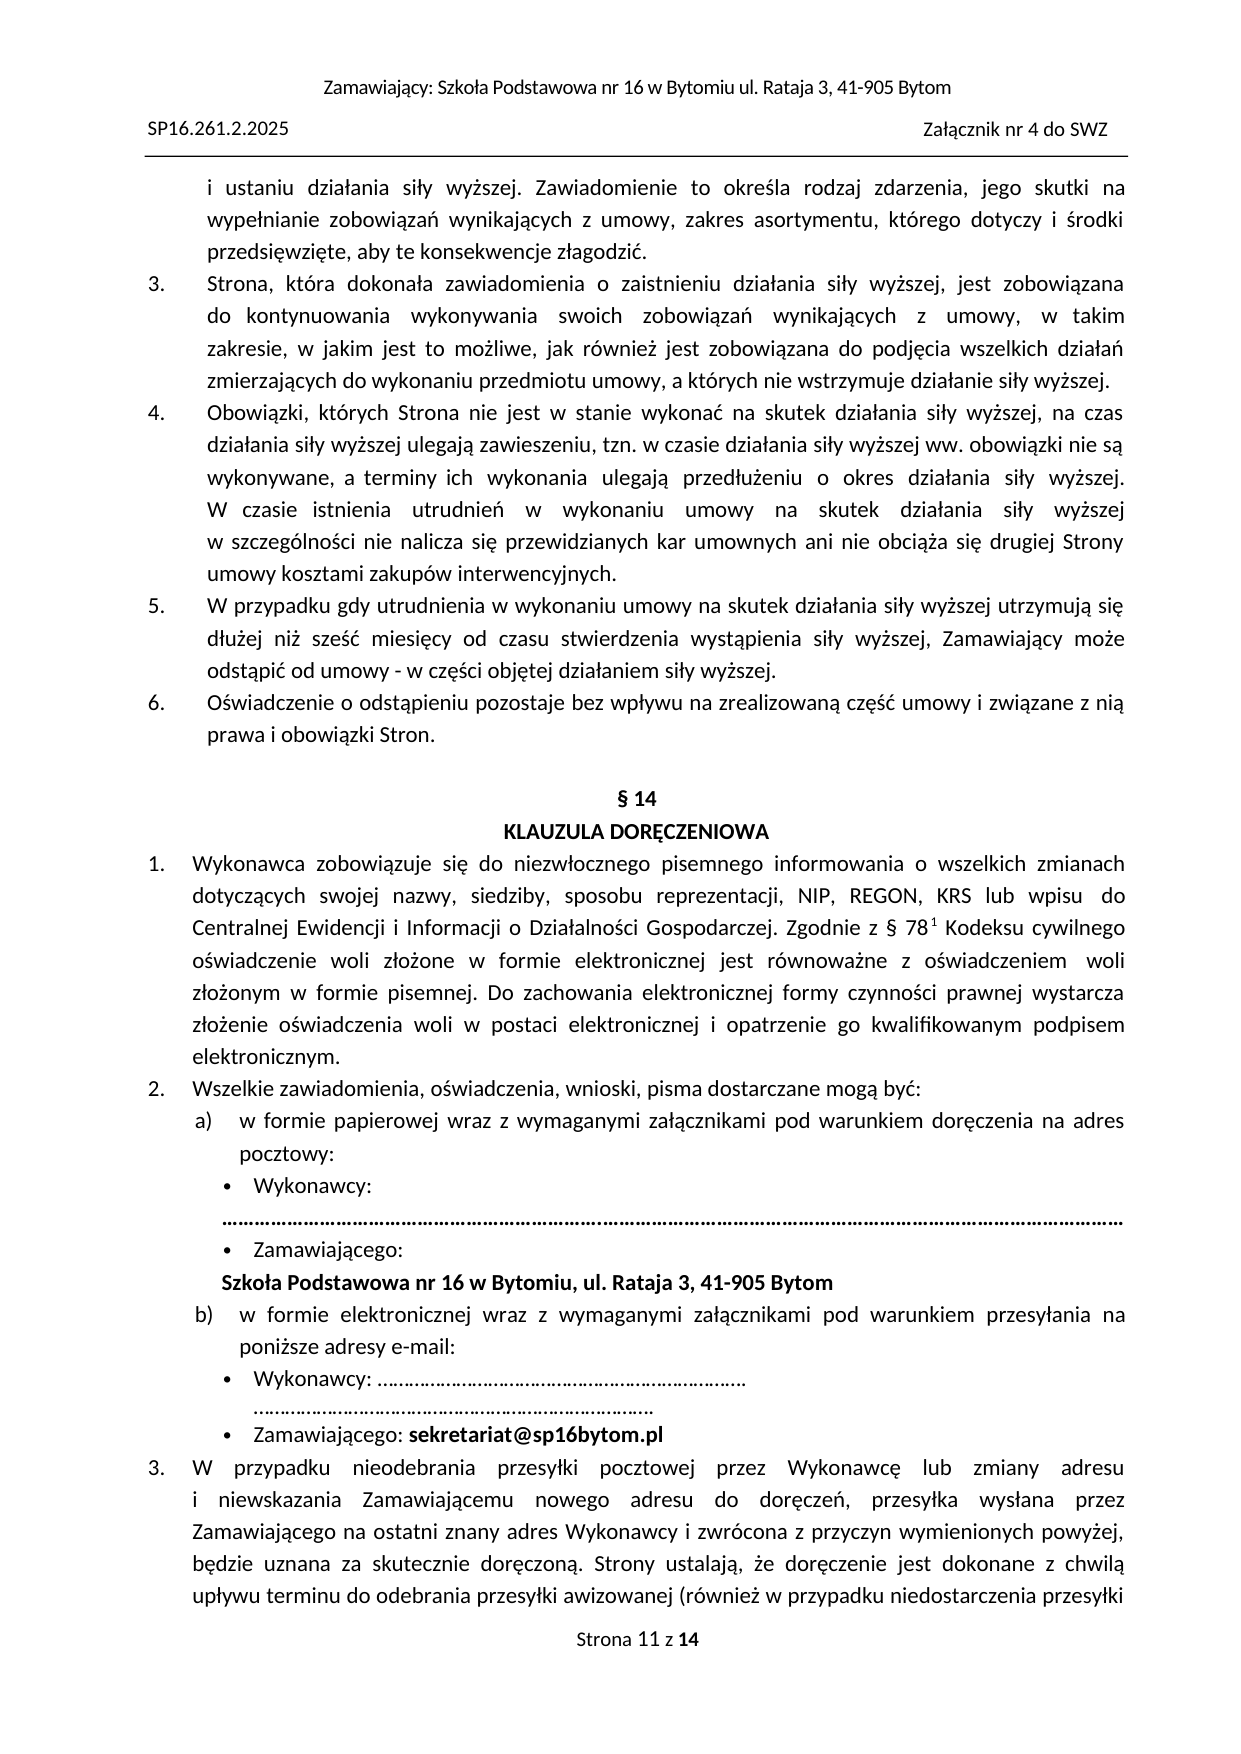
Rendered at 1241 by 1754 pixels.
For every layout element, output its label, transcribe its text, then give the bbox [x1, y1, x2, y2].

list Wykonawcy: [224, 1171, 1138, 1199]
list Oświadczenie o odstąpieniu pozostaje bez wpływu na zrealizowaną część umowy i związane z nią prawa i obowiązki Stron. [148, 688, 1126, 748]
text KLAUZULA DORĘCZENIOWA [154, 817, 1119, 845]
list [148, 173, 1125, 265]
text § 14 [154, 784, 1119, 812]
list Zamawiającego: sekretariat@sp16bytom.pl [224, 1421, 1138, 1449]
list w formie papierowej wraz z wymaganymi załącznikami pod warunkiem doręczenia na adres pocztowy: [194, 1107, 1125, 1167]
text wykonywane, a terminy ich wykonania ulegają przedłużeniu o okres działania siły wyższej. W czasie istnienia utrudnień w wykonaniu umowy na skutek działania siły wyższej w szczególności nie nalicza się przewidzianych kar umownych ani nie obciąża się drugiej Strony umowy kosztami zakupów interwencyjnych. [207, 463, 1126, 587]
list Zamawiającego: [224, 1236, 1138, 1263]
list w formie elektronicznej wraz z wymaganymi załącznikami pod warunkiem przesyłania na poniższe adresy e-mail: [194, 1300, 1125, 1360]
list Wykonawcy: …………………………………………………………….…………………………………………………………………. [224, 1364, 1138, 1420]
list W przypadku gdy utrudnienia w wykonaniu umowy na skutek działania siły wyższej utrzymują się dłużej niż sześć miesięcy od czasu stwierdzenia wystąpienia siły wyższej, Zamawiający może odstąpić od umowy - w części objętej działaniem siły wyższej. [148, 591, 1126, 684]
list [148, 1453, 1126, 1610]
list Wykonawca zobowiązuje się do niezwłocznego pisemnego informowania o wszelkich zmianach dotyczących swojej nazwy, siedziby, sposobu reprezentacji, NIP, REGON, KRS lub wpisu do Centralnej Ewidencji i Informacji o Działalności Gospodarczej. Zgodnie z § 781 Kodeksu cywilnego oświadczenie woli złożone w formie elektronicznej jest równoważne z oświadczeniem woli złożonym w formie pisemnej. Do zachowania elektronicznej formy czynności prawnej wystarcza złożenie oświadczenia woli w postaci elektronicznej i opatrzenie go kwalifikowanym podpisem elektronicznym. [148, 849, 1126, 1070]
text Szkoła Podstawowa nr 16 w Bytomiu, ul. Rataja 3, 41-905 Bytom [221, 1268, 1138, 1296]
list Strona, która dokonała zawiadomienia o zaistnieniu działania siły wyższej, jest zobowiązana do kontynuowania wykonywania swoich zobowiązań wynikających z umowy, w takim zakresie, w jakim jest to możliwe, jak również jest zobowiązana do podjęcia wszelkich działań zmierzających do wykonaniu przedmiotu umowy, a których nie wstrzymuje działanie siły wyższej. [148, 269, 1125, 394]
text …………………………………………………………….…………………………………………………………………………………… [221, 1203, 1138, 1231]
list Wszelkie zawiadomienia, oświadczenia, wnioski, pisma dostarczane mogą być: [148, 1074, 1138, 1102]
list Obowiązki, których Strona nie jest w stanie wykonać na skutek działania siły wyższej, na czas działania siły wyższej ulegają zawieszeniu, tzn. w czasie działania siły wyższej ww. obowiązki nie są [148, 398, 1125, 458]
